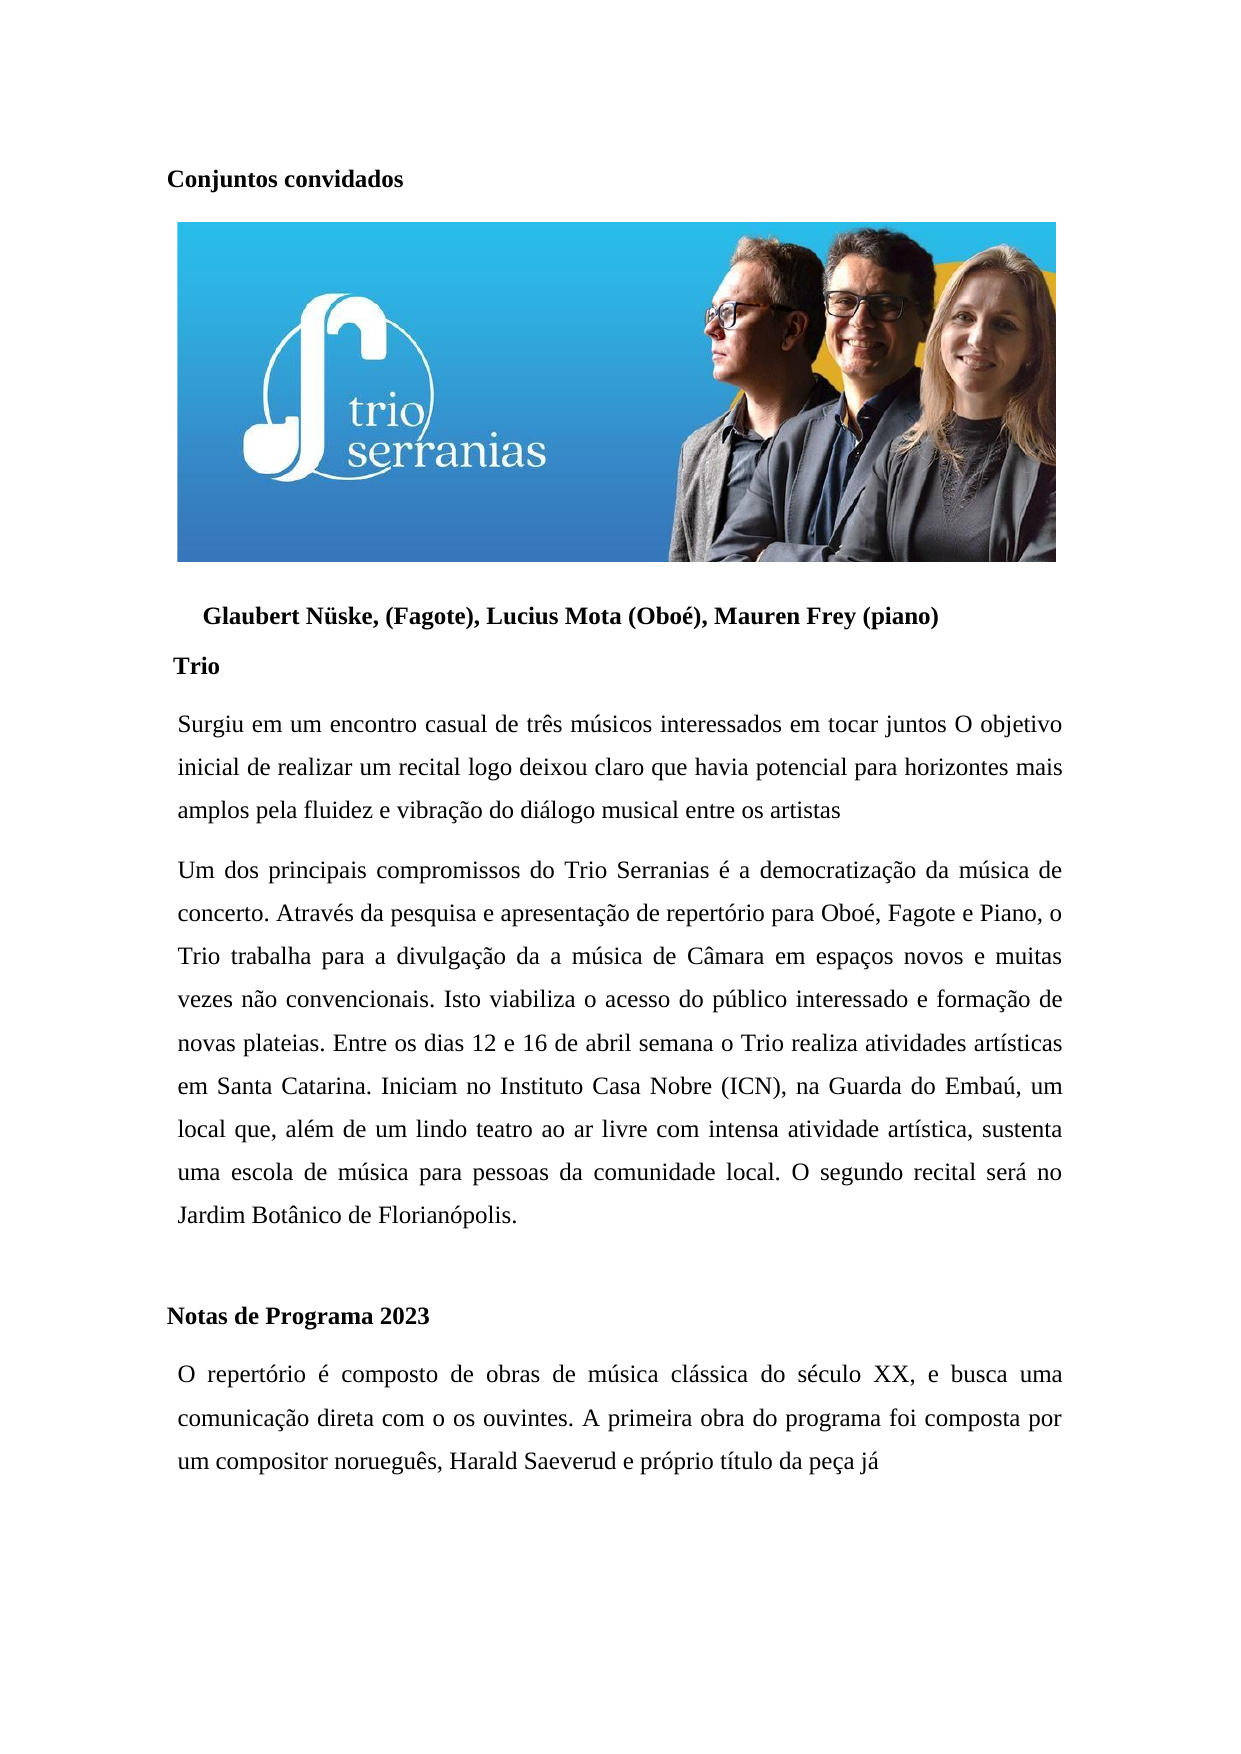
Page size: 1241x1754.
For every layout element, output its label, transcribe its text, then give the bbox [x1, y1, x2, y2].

subtitle Notas de Programa 2023 [167, 1301, 1076, 1330]
text Glaubert Nüske, (Fagote), Lucius Mota (Oboé), Mauren Frey (piano) [202, 601, 1076, 630]
picture [177, 222, 1056, 562]
text Surgiu em um encontro casual de três músicos interessados em tocar juntos O objetivo inicial de realizar um recital logo deixou claro que havia potencial para horizontes mais amplos pela fluidez e vibração do diálogo musical entre os artistas [177, 709, 1064, 824]
text Conjuntos convidados [167, 164, 1076, 193]
text Um dos principais compromissos do Trio Serranias é a democratização da música de concerto. Através da pesquisa e apresentação de repertório para Oboé, Fagote e Piano, o Trio trabalha para a divulgação da a música de Câmara em espaços novos e muitas vezes não convencionais. Isto viabiliza o acesso do público interessado e formação de novas plateias. Entre os dias 12 e 16 de abril semana o Trio realiza atividades artísticas em Santa Catarina. Iniciam no Instituto Casa Nobre (ICN), na Guarda do Embaú, um local que, além de um lindo teatro ao ar livre com intensa atividade artística, sustenta uma escola de música para pessoas da comunidade local. O segundo recital será no Jardim Botânico de Florianópolis. [177, 855, 1064, 1229]
text O repertório é composto de obras de música clássica do século XX, e busca uma comunicação direta com o os ouvintes. A primeira obra do programa foi composta por um compositor norueguês, Harald Saeverud e próprio título da peça já [177, 1359, 1063, 1474]
subtitle Trio [167, 651, 1076, 679]
